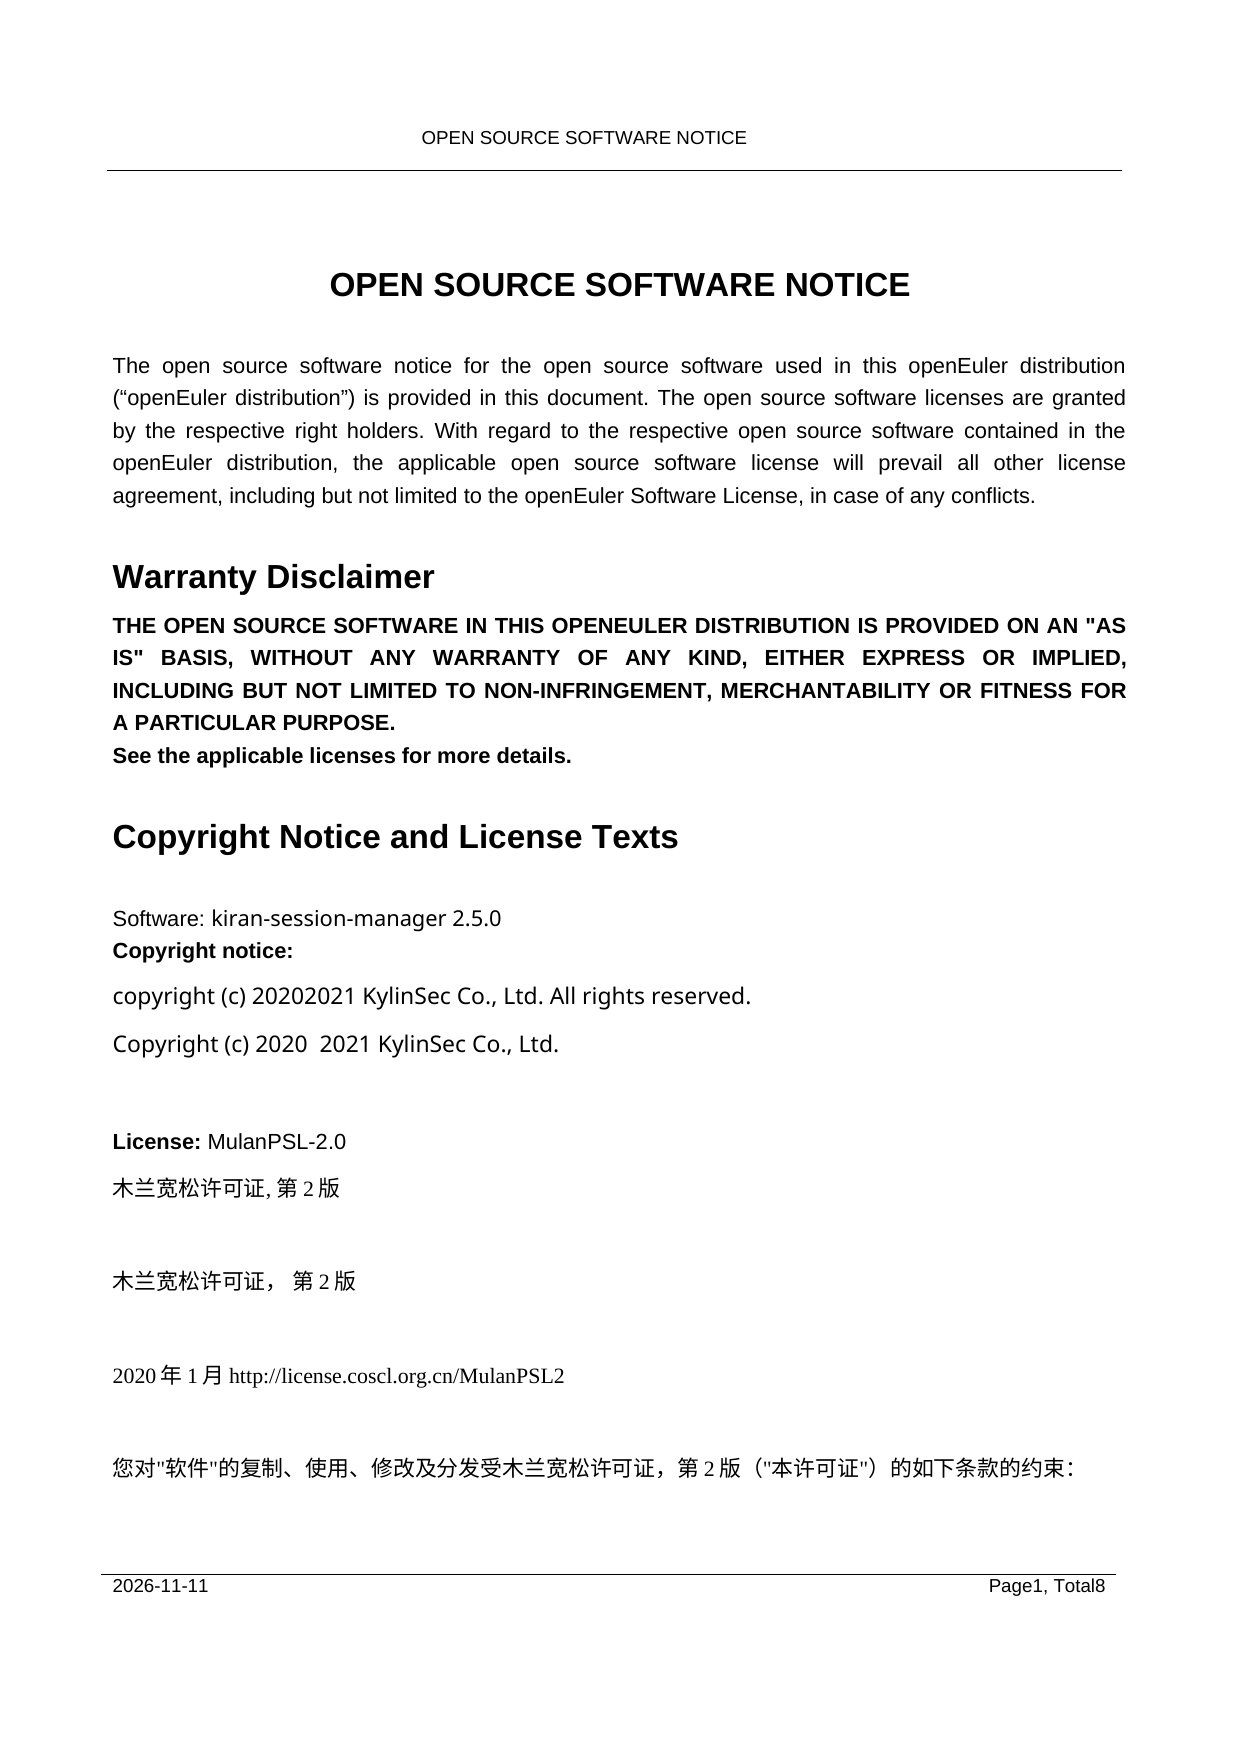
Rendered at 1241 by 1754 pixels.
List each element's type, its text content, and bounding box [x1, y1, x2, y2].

text 木兰宽松许可证, 第2版 [112, 1170, 1128, 1203]
text Software: kiran-session-manager 2.5.0 [112, 901, 1128, 934]
text The open source software notice for the open source software used in this openEuler distribution (“openEuler distribution”) is provided in this document. The open source software licenses are granted by the respective right holders. With regard to the respective open source software contained in the openEuler distribution, the applicable open source software license will prevail all other license agreement, including but not limited to the openEuler Software License, in case of any conflicts. [112, 349, 1128, 511]
text 您对"软件"的复制、使用、修改及分发受木兰宽松许可证，第2版（"本许可证"）的如下条款的约束： [112, 1451, 1128, 1483]
text 木兰宽松许可证， 第2版 [112, 1264, 1128, 1296]
text Copyright notice: [112, 934, 1128, 966]
text THE OPEN SOURCE SOFTWARE IN THIS OPENEULER DISTRIBUTION IS PROVIDED ON AN "AS IS" BASIS, WITHOUT ANY WARRANTY OF ANY KIND, EITHER EXPRESS OR IMPLIED, INCLUDING BUT NOT LIMITED TO NON-INFRINGEMENT, MERCHANTABILITY OR FITNESS FOR A PARTICULAR PURPOSE. See the applicable licenses for more details. [112, 609, 1128, 771]
text Copyright Notice and License Texts [112, 804, 1128, 869]
text Warranty Disclaimer [112, 544, 1128, 609]
text copyright (c) 20202021 KylinSec Co., Ltd. All rights reserved. Copyright (c) 2020 2021 KylinSec Co., Ltd. [112, 979, 1128, 1109]
text 2020年1月 http://license.coscl.org.cn/MulanPSL2 [112, 1357, 1128, 1390]
text License: MulanPSL-2.0 [112, 1125, 1128, 1158]
text OPEN SOURCE SOFTWARE NOTICE [112, 251, 1128, 316]
